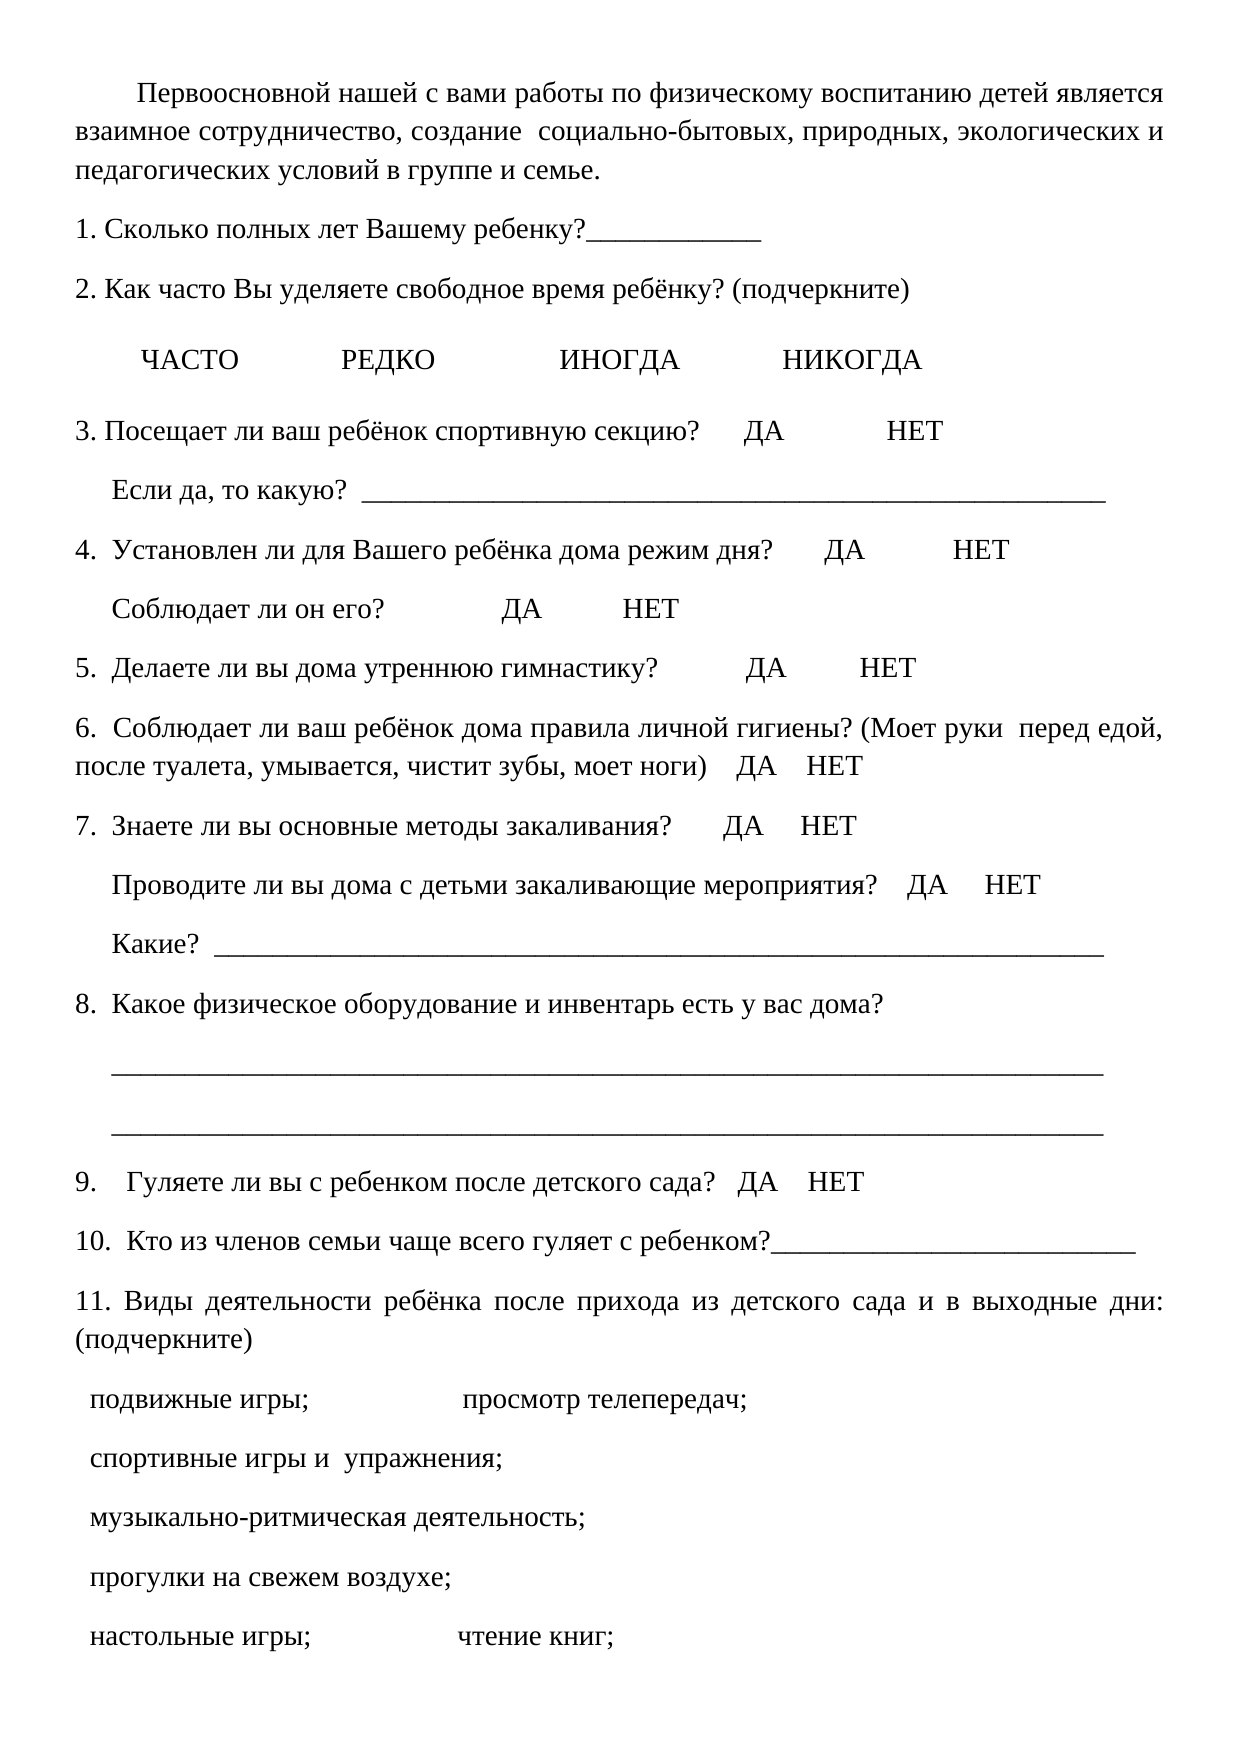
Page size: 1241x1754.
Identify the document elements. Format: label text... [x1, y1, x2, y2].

text спортивные игры и упражнения; [75, 1440, 1165, 1474]
text Проводите ли вы дома с детьми закаливающие мероприятия? ДА НЕТ [75, 867, 1165, 901]
text Первоосновной нашей с вами работы по физическому воспитанию детей является взаимное сотрудничество, создание социально-бытовых, природных, экологических и педагогических условий в группе и семье. [75, 75, 1165, 186]
text 4. Установлен ли для Вашего ребёнка дома режим дня? ДА НЕТ [75, 532, 1165, 565]
text 11. Виды деятельности ребёнка после прихода из детского сада и в выходные дни: (подчеркните) [75, 1283, 1165, 1355]
text 3. Посещает ли ваш ребёнок спортивную секцию? ДА НЕТ [75, 413, 1165, 447]
text ЧАСТО РЕДКО ИНОГДА НИКОГДА [75, 342, 1165, 376]
text 5. Делаете ли вы дома утреннюю гимнастику? ДА НЕТ [75, 651, 1165, 684]
text ____________________________________________________________________ [75, 1045, 1165, 1079]
text прогулки на свежем воздухе; [75, 1559, 1165, 1592]
text 10. Кто из членов семьи чаще всего гуляет с ребенком?_________________________ [75, 1223, 1165, 1257]
text музыкально-ритмическая деятельность; [75, 1499, 1165, 1533]
text 6. Соблюдает ли ваш ребёнок дома правила личной гигиены? (Моет руки перед едой, после туалета, умывается, чистит зубы, моет ноги) ДА НЕТ [75, 710, 1165, 782]
text Какие? _____________________________________________________________ [75, 927, 1165, 960]
text 1. Сколько полных лет Вашему ребенку?____________ [75, 211, 1165, 245]
text Соблюдает ли он его? ДА НЕТ [75, 591, 1165, 625]
text ____________________________________________________________________ [75, 1105, 1165, 1138]
text 7. Знаете ли вы основные методы закаливания? ДА НЕТ [75, 808, 1165, 841]
text Если да, то какую? ___________________________________________________ [75, 472, 1165, 506]
text 2. Как часто Вы уделяете свободное время ребёнку? (подчеркните) [75, 271, 1165, 304]
text 8. Какое физическое оборудование и инвентарь есть у вас дома? [75, 986, 1165, 1019]
text подвижные игры; просмотр телепередач; [75, 1381, 1165, 1414]
text настольные игры; чтение книг; [75, 1618, 1165, 1652]
text 9. Гуляете ли вы с ребенком после детского сада? ДА НЕТ [75, 1164, 1165, 1198]
